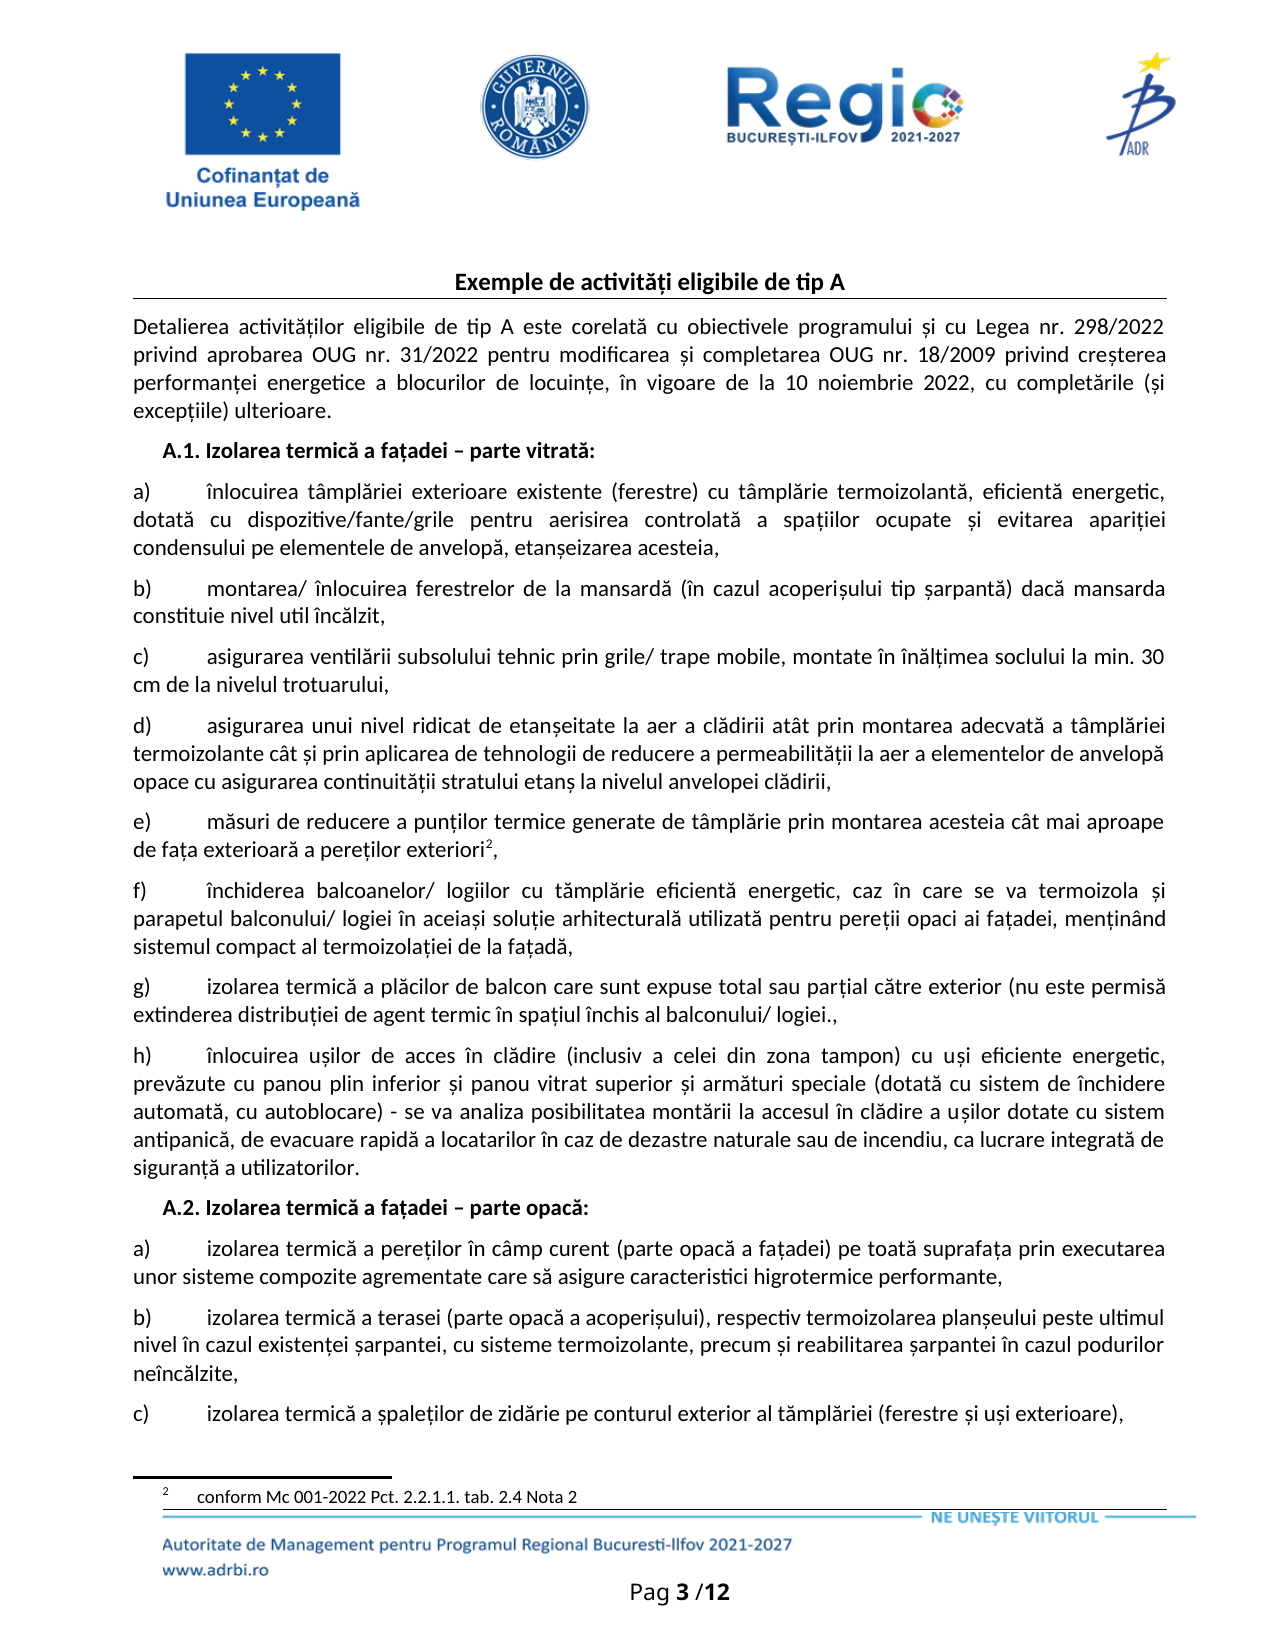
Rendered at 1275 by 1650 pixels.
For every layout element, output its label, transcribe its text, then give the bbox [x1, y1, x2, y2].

list măsuri de reducere a punților termice generate de tâmplărie prin montarea acesteia cât mai aproape de fața exterioară a pereților exteriori, [133, 807, 1167, 863]
picture [162, 1512, 1197, 1576]
text Detalierea activităților eligibile de tip A este corelată cu obiectivele programului și cu Legea nr. 298/2022 privind aprobarea OUG nr. 31/2022 pentru modificarea şi completarea OUG nr. 18/2009 privind creşterea performanţei energetice a blocurilor de locuințe, în vigoare de la 10 noiembrie 2022, cu completările (și excepțiile) ulterioare. [133, 312, 1167, 424]
list montarea/ înlocuirea ferestrelor de la mansardă (în cazul acoperişului tip şarpantă) dacă mansarda constituie nivel util încălzit, [133, 574, 1167, 630]
list înlocuirea tâmplăriei exterioare existente (ferestre) cu tâmplărie termoizolantă, eficientă energetic, dotată cu dispozitive/fante/grile pentru aerisirea controlată a spaţiilor ocupate şi evitarea apariţiei condensului pe elementele de anvelopă, etanșeizarea acesteia, [133, 477, 1167, 561]
list izolarea termică a terasei (parte opacă a acoperișului), respectiv termoizolarea planșeului peste ultimul nivel în cazul existenței șarpantei, cu sisteme termoizolante, precum și reabilitarea șarpantei în cazul podurilor neîncălzite, [133, 1303, 1167, 1387]
list asigurarea unui nivel ridicat de etanşeitate la aer a clădirii atât prin montarea adecvată a tâmplăriei termoizolante cât și prin aplicarea de tehnologii de reducere a permeabilității la aer a elementelor de anvelopă opace cu asigurarea continuității stratului etanș la nivelul anvelopei clădirii, [133, 711, 1167, 795]
picture [162, 52, 1178, 211]
list închiderea balcoanelor/ logiilor cu tămplărie eficientă energetic, caz în care se va termoizola şi parapetul balconului/ logiei în aceiaşi soluţie arhitecturală utilizată pentru pereţii opaci ai faţadei, menţinând sistemul compact al termoizolaţiei de la faţadă, [133, 876, 1167, 960]
list înlocuirea uşilor de acces în clădire (inclusiv a celei din zona tampon) cu uşi eficiente energetic, prevăzute cu panou plin inferior şi panou vitrat superior şi armături speciale (dotată cu sistem de închidere automată, cu autoblocare) - se va analiza posibilitatea montării la accesul în clădire a uşilor dotate cu sistem antipanică, de evacuare rapidă a locatarilor în caz de dezastre naturale sau de incendiu, ca lucrare integrată de siguranță a utilizatorilor. [133, 1041, 1167, 1181]
list izolarea termică a plăcilor de balcon care sunt expuse total sau parţial către exterior (nu este permisă extinderea distribuţiei de agent termic în spaţiul închis al balconului/ logiei., [133, 972, 1167, 1028]
list asigurarea ventilării subsolului tehnic prin grile/ trape mobile, montate în înălțimea soclului la min. 30 cm de la nivelul trotuarului, [133, 642, 1167, 698]
list izolarea termică a şpaleţilor de zidărie pe conturul exterior al tămplăriei (ferestre şi uşi exterioare), [133, 1399, 1167, 1427]
text A.1. Izolarea termică a faţadei – parte vitrată: [162, 437, 1167, 464]
subtitle Exemple de activităţi eligibile de tip A [133, 266, 1167, 298]
text A.2. Izolarea termică a faţadei – parte opacă: [162, 1193, 1167, 1222]
list izolarea termică a pereţilor în câmp curent (parte opacă a faţadei) pe toată suprafaţa prin executarea unor sisteme compozite agrementate care să asigure caracteristici higrotermice performante, [133, 1234, 1167, 1290]
